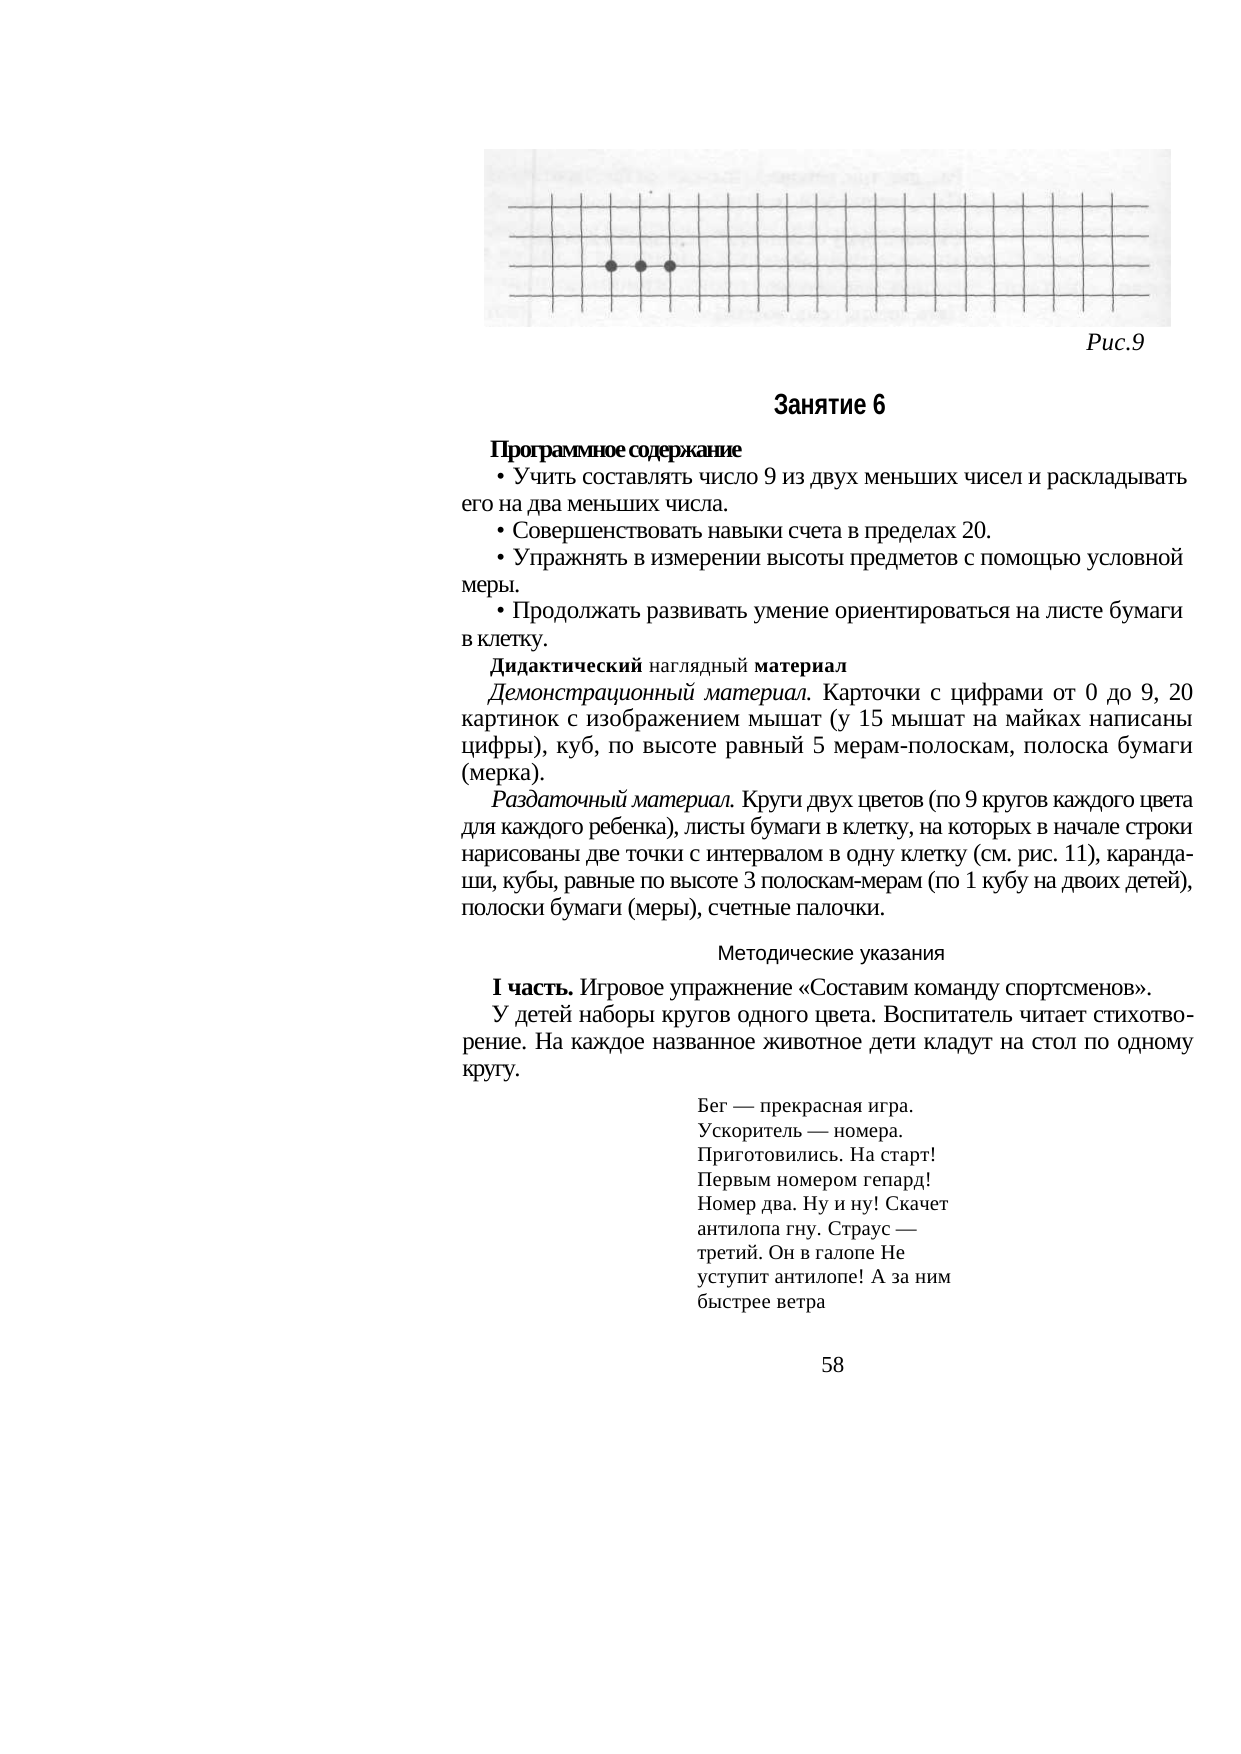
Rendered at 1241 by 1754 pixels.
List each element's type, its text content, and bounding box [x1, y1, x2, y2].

text Бег — прекрасная игра. Ускоритель — номера. Приготовились. На старт! Первым номером гепард! Номер два. Ну и ну! Скачет антилопа гну. Страус — третий. Он в галопе Не уступит антилопе! А за ним быстрее ветра [697, 1093, 973, 1313]
text I часть. Игровое упражнение «Составим команду спортсменов». [492, 974, 1203, 1001]
list Продолжать развивать умение ориентироваться на листе бумаги в клетку. [461, 597, 1203, 651]
text Рис.9 [1086, 327, 1203, 356]
text Раздаточный материал. Круги двух цветов (по 9 кругов каждого цвета для каждого ребенка), листы бумаги в клетку, на которых в начале строки нарисованы две точки с интервалом в одну клетку (см. рис. 11), карандаши, кубы, равные по высоте 3 полоскам-мерам (по 1 кубу на двоих детей), полоски бумаги (меры), счетные палочки. [461, 786, 1194, 921]
text Программное содержание [490, 436, 1203, 462]
list Упражнять в измерении высоты предметов с помощью условной меры. [461, 543, 1203, 597]
list Учить составлять число 9 из двух меньших чисел и раскладывать его на два меньших числа. [461, 462, 1203, 516]
text Дидактический наглядный материал [490, 651, 1203, 678]
list Совершенствовать навыки счета в пределах 20. [496, 516, 1203, 543]
picture [484, 149, 1171, 327]
text 58 [462, 1351, 1203, 1378]
text У детей наборы кругов одного цвета. Воспитатель читает стихотворение. На каждое названное животное дети кладут на стол по одному кругу. [462, 1001, 1194, 1082]
text Занятие 6 [461, 387, 1198, 421]
text Методические указания [461, 941, 1201, 965]
text Демонстрационный материал. Карточки с цифрами от 0 до 9, 20 картинок с изображением мышат (у 15 мышат на майках написаны цифры), куб, по высоте равный 5 мерам-полоскам, полоска бумаги (мерка). [461, 678, 1194, 786]
